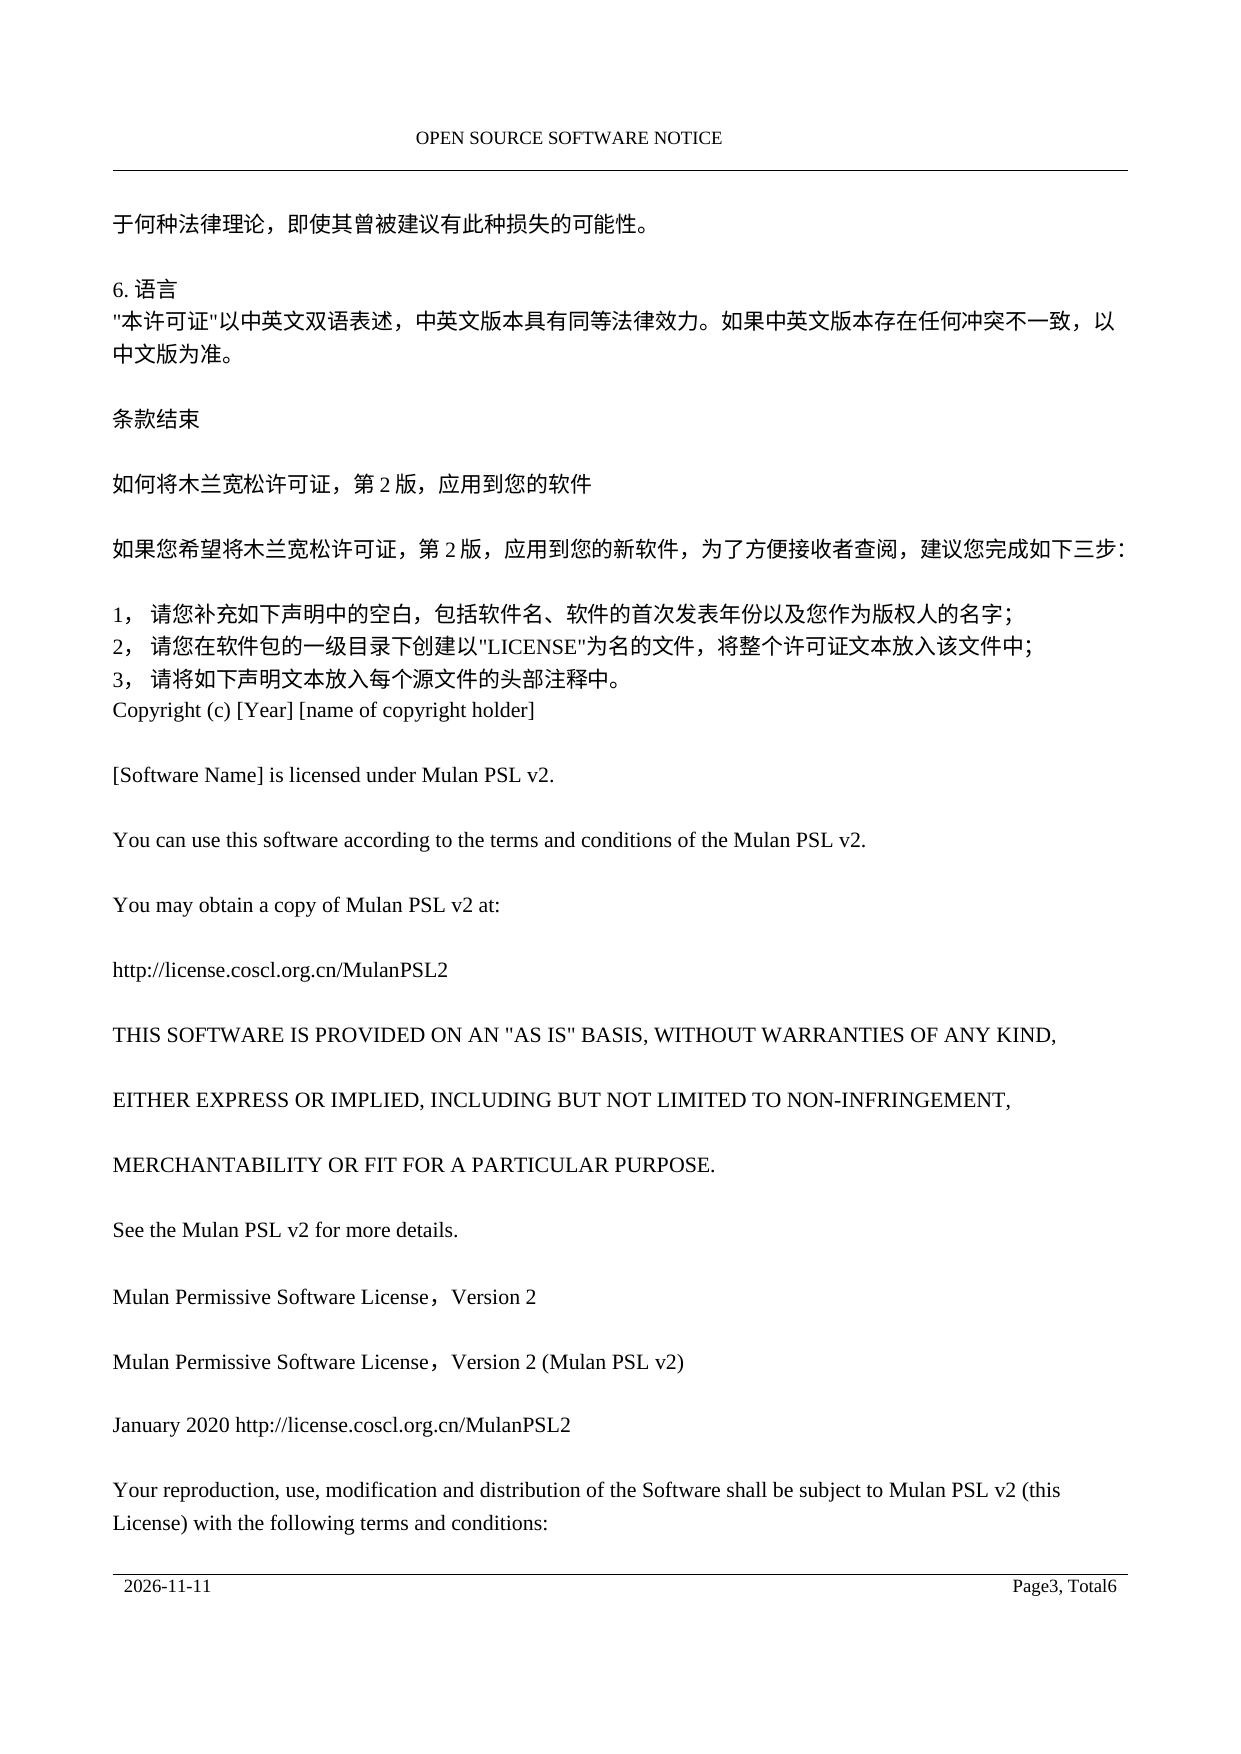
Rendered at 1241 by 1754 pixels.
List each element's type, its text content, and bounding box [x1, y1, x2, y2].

text 2， 请您在软件包的一级目录下创建以"LICENSE"为名的文件，将整个许可证文本放入该文件中； [112, 629, 1128, 661]
text You can use this software according to the terms and conditions of the Mulan PSL v2. [112, 824, 1128, 856]
text You may obtain a copy of Mulan PSL v2 at: [112, 889, 1128, 921]
text http://license.coscl.org.cn/MulanPSL2 [112, 954, 1128, 986]
text Copyright (c) [Year] [name of copyright holder] [112, 694, 1128, 726]
text January 2020 http://license.coscl.org.cn/MulanPSL2 [112, 1409, 1128, 1441]
text 条款结束 [112, 401, 1128, 434]
text [Software Name] is licensed under Mulan PSL v2. [112, 759, 1128, 791]
text 1， 请您补充如下声明中的空白，包括软件名、软件的首次发表年份以及您作为版权人的名字； [112, 596, 1128, 629]
text 6. 语言 [112, 271, 1128, 304]
text EITHER EXPRESS OR IMPLIED, INCLUDING BUT NOT LIMITED TO NON-INFRINGEMENT, [112, 1084, 1128, 1116]
text See the Mulan PSL v2 for more details. [112, 1214, 1128, 1246]
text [112, 206, 1128, 239]
text 3， 请将如下声明文本放入每个源文件的头部注释中。 [112, 661, 1128, 694]
text MERCHANTABILITY OR FIT FOR A PARTICULAR PURPOSE. [112, 1149, 1128, 1181]
text THIS SOFTWARE IS PROVIDED ON AN "AS IS" BASIS, WITHOUT WARRANTIES OF ANY KIND, [112, 1019, 1128, 1051]
text 如果您希望将木兰宽松许可证，第2版，应用到您的新软件，为了方便接收者查阅，建议您完成如下三步： [112, 531, 1128, 564]
text 如何将木兰宽松许可证，第2版，应用到您的软件 [112, 466, 1128, 499]
text Mulan Permissive Software License，Version 2 (Mulan PSL v2) [112, 1344, 1128, 1376]
text "本许可证"以中英文双语表述，中英文版本具有同等法律效力。如果中英文版本存在任何冲突不一致，以中文版为准。 [112, 304, 1128, 369]
text Your reproduction, use, modification and distribution of the Software shall be subject to Mulan PSL v2 (this License) with the following terms and conditions: [112, 1474, 1128, 1539]
text Mulan Permissive Software License，Version 2 [112, 1279, 1128, 1311]
